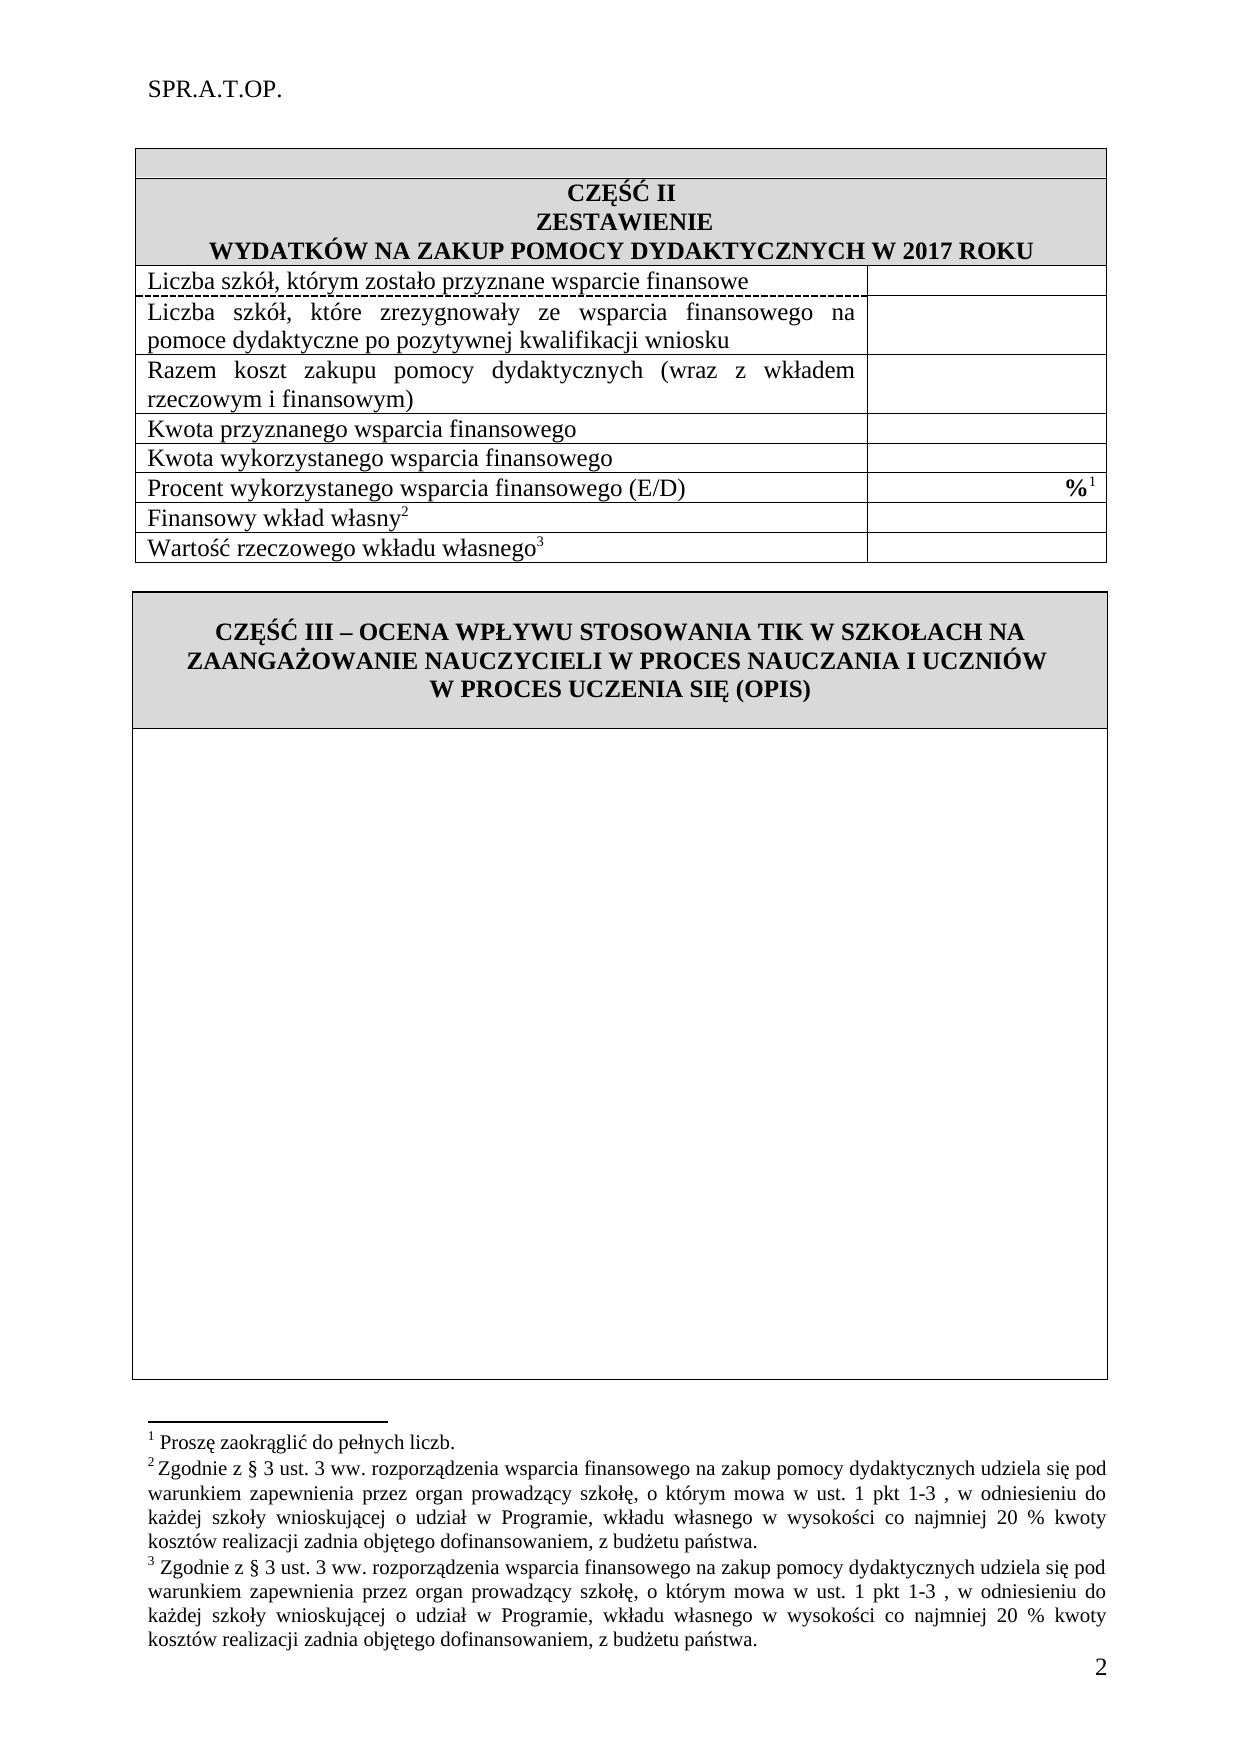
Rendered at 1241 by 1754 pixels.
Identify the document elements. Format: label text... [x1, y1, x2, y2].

table_cell Kwota przyznanego wsparcia finansowego [136, 414, 867, 442]
table_cell [133, 729, 1107, 1379]
table_cell Finansowy wkład własny [136, 503, 867, 532]
table_cell Kwota wykorzystanego wsparcia finansowego [136, 444, 867, 472]
table_cell [136, 149, 1106, 177]
table_cell Wartość rzeczowego wkładu własnego [136, 533, 867, 562]
table_cell [868, 355, 1106, 413]
table_cell [868, 533, 1106, 562]
table_header CZĘŚĆ III – OCENA WPŁYWU STOSOWANIA TIK W SZKOŁACH NA ZAANGAŻOWANIE NAUCZYCIELI W PROCES NAUCZANIA I UCZNIÓW W PROCES UCZENIA SIĘ (OPIS) [133, 593, 1107, 728]
table_cell [868, 444, 1106, 472]
table_cell [868, 266, 1106, 294]
table_cell [868, 296, 1106, 354]
table_cell [868, 503, 1106, 532]
table_cell Razem koszt zakupu pomocy dydaktycznych (wraz z wkładem rzeczowym i finansowym) [136, 355, 867, 413]
table_cell CZĘŚĆ II ZESTAWIENIE WYDATKÓW NA ZAKUP POMOCY DYDAKTYCZNYCH W 2017 ROKU [136, 179, 1106, 265]
table_cell Liczba szkół, którym zostało przyznane wsparcie finansowe [136, 266, 867, 294]
table_cell Liczba szkół, które zrezygnowały ze wsparcia finansowego na pomoce dydaktyczne po pozytywnej kwalifikacji wniosku [136, 295, 867, 354]
table_cell % [868, 473, 1106, 502]
table_cell [868, 414, 1106, 442]
table_cell Procent wykorzystanego wsparcia finansowego (E/D) [136, 473, 867, 502]
